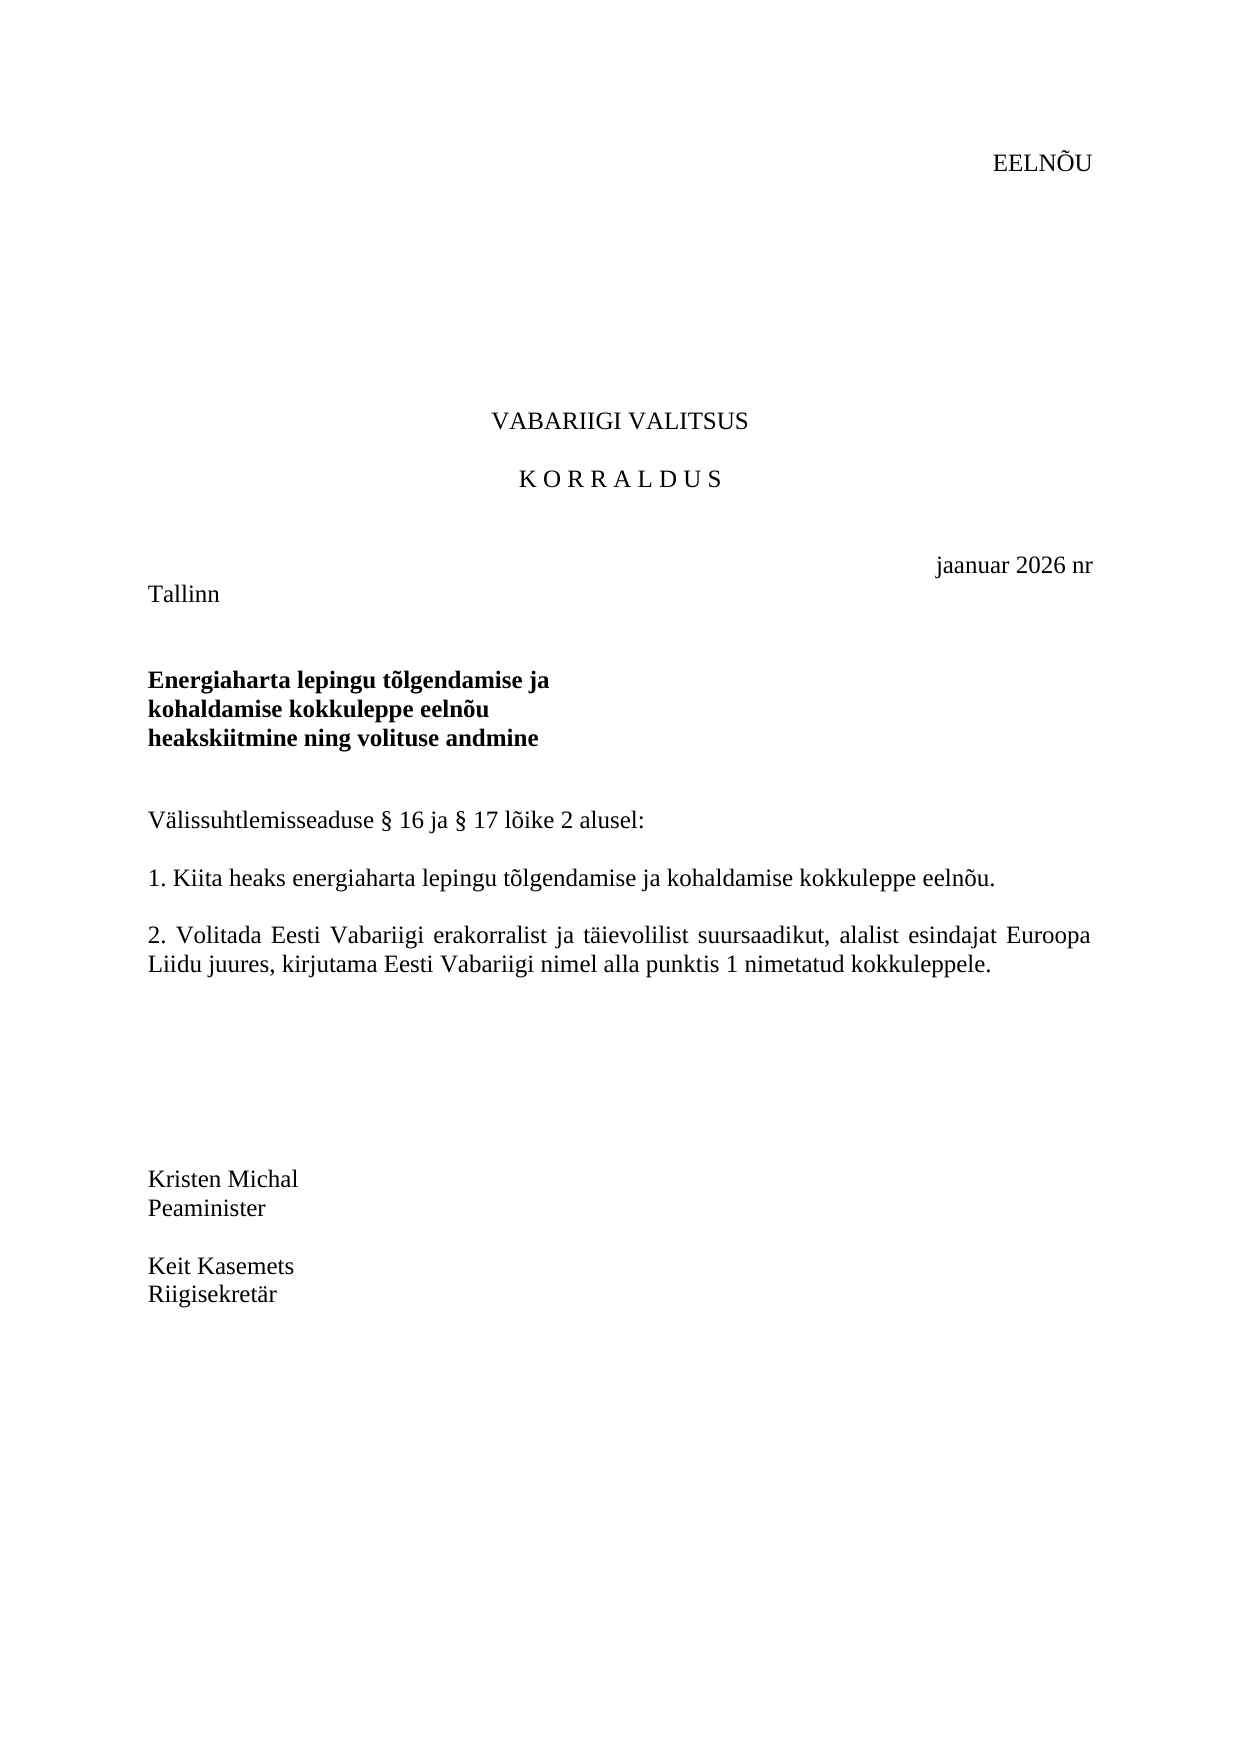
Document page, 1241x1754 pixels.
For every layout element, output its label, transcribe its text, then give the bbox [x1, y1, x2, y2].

text jaanuar 2026 nr [748, 550, 1092, 579]
text 1. Kiita heaks energiaharta lepingu tõlgendamise ja kohaldamise kokkuleppe eelnõu. [148, 863, 1092, 891]
text Peaminister [148, 1193, 1092, 1222]
text Riigisekretär [148, 1279, 1092, 1308]
text 2. Volitada Eesti Vabariigi erakorralist ja täievolilist suursaadikut, alalist esindajat Euroopa Liidu juures, kirjutama Eesti Vabariigi nimel alla punktis 1 nimetatud kokkuleppele. [148, 920, 1092, 978]
text Kristen Michal [148, 1164, 1092, 1193]
text Välissuhtlemisseaduse § 16 ja § 17 lõike 2 alusel: [148, 805, 1092, 834]
text Keit Kasemets [148, 1251, 1092, 1279]
text Tallinn [148, 579, 1092, 608]
text K O R R A L D U S [148, 464, 1092, 493]
text VABARIIGI VALITSUS [148, 406, 1092, 435]
text Energiaharta lepingu tõlgendamise ja kohaldamise kokkuleppe eelnõu heakskiitmine ning volituse andmine [148, 665, 626, 751]
subtitle EELNÕU [148, 148, 1092, 176]
